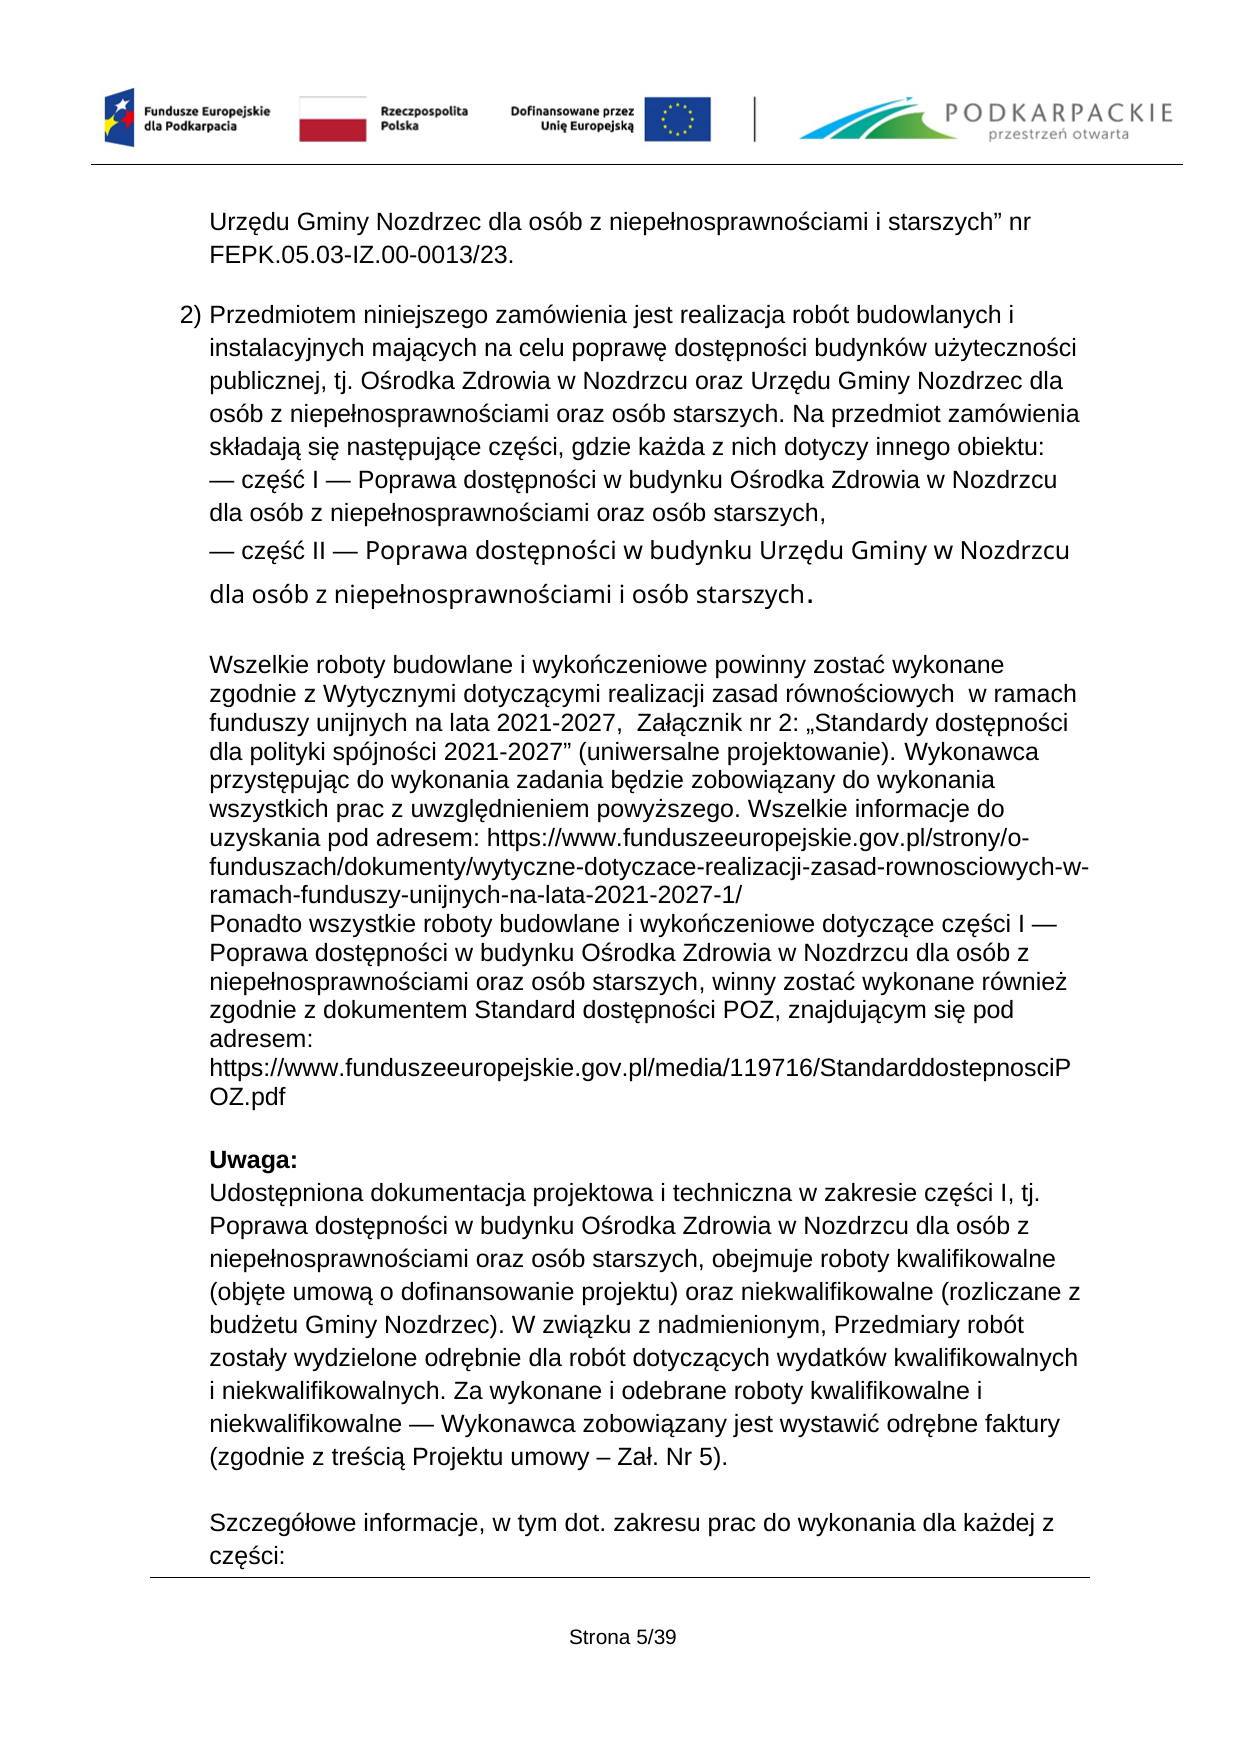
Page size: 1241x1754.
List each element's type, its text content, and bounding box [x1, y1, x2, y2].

text Uwaga: [150, 1144, 1090, 1173]
text Udostępniona dokumentacja projektowa i techniczna w zakresie części I, tj. Poprawa dostępności w budynku Ośrodka Zdrowia w Nozdrzcu dla osób z niepełnosprawnościami oraz osób starszych, obejmuje roboty kwalifikowalne (objęte umową o dofinansowanie projektu) oraz niekwalifikowalne (rozliczane z budżetu Gminy Nozdrzec). W związku z nadmienionym, Przedmiary robót zostały wydzielone odrębnie dla robót dotyczących wydatków kwalifikowalnych i niekwalifikowalnych. Za wykonane i odebrane roboty kwalifikowalne i niekwalifikowalne — Wykonawca zobowiązany jest wystawić odrębne faktury (zgodnie z treścią Projektu umowy – Zał. Nr 5). [209, 1178, 1090, 1471]
picture [91, 73, 1187, 162]
text Ponadto wszystkie roboty budowlane i wykończeniowe dotyczące części I — Poprawa dostępności w budynku Ośrodka Zdrowia w Nozdrzcu dla osób z niepełnosprawnościami oraz osób starszych, winny zostać wykonane również zgodnie z dokumentem Standard dostępności POZ, znajdującym się pod adresem: https://www.funduszeeuropejskie.gov.pl/media/119716/StandarddostepnosciPOZ.pdf [209, 909, 1090, 1111]
list Przedmiotem niniejszego zamówienia jest realizacja robót budowlanych i instalacyjnych mających na celu poprawę dostępności budynków użyteczności publicznej, tj. Ośrodka Zdrowia w Nozdrzcu oraz Urzędu Gminy Nozdrzec dla osób z niepełnosprawnościami oraz osób starszych. Na przedmiot zamówienia składają się następujące części, gdzie każda z nich dotyczy innego obiektu: — część I — Poprawa dostępności w budynku Ośrodka Zdrowia w Nozdrzcu dla osób z niepełnosprawnościami oraz osób starszych, — część II — Poprawa dostępności w budynku Urzędu Gminy w Nozdrzcu dla osób z niepełnosprawnościami i osób starszych. [179, 300, 1090, 611]
text Szczegółowe informacje, w tym dot. zakresu prac do wykonania dla każdej z części: [209, 1508, 1090, 1569]
text Wszelkie roboty budowlane i wykończeniowe powinny zostać wykonane zgodnie z Wytycznymi dotyczącymi realizacji zasad równościowych w ramach funduszy unijnych na lata 2021-2027, Załącznik nr 2: „Standardy dostępności dla polityki spójności 2021-2027” (uniwersalne projektowanie). Wykonawca przystępując do wykonania zadania będzie zobowiązany do wykonania wszystkich prac z uwzględnieniem powyższego. Wszelkie informacje do uzyskania pod adresem: https://www.funduszeeuropejskie.gov.pl/strony/o-funduszach/dokumenty/wytyczne-dotyczace-realizacji-zasad-rownosciowych-w-ramach-funduszy-unijnych-na-lata-2021-2027-1/ [209, 651, 1090, 909]
